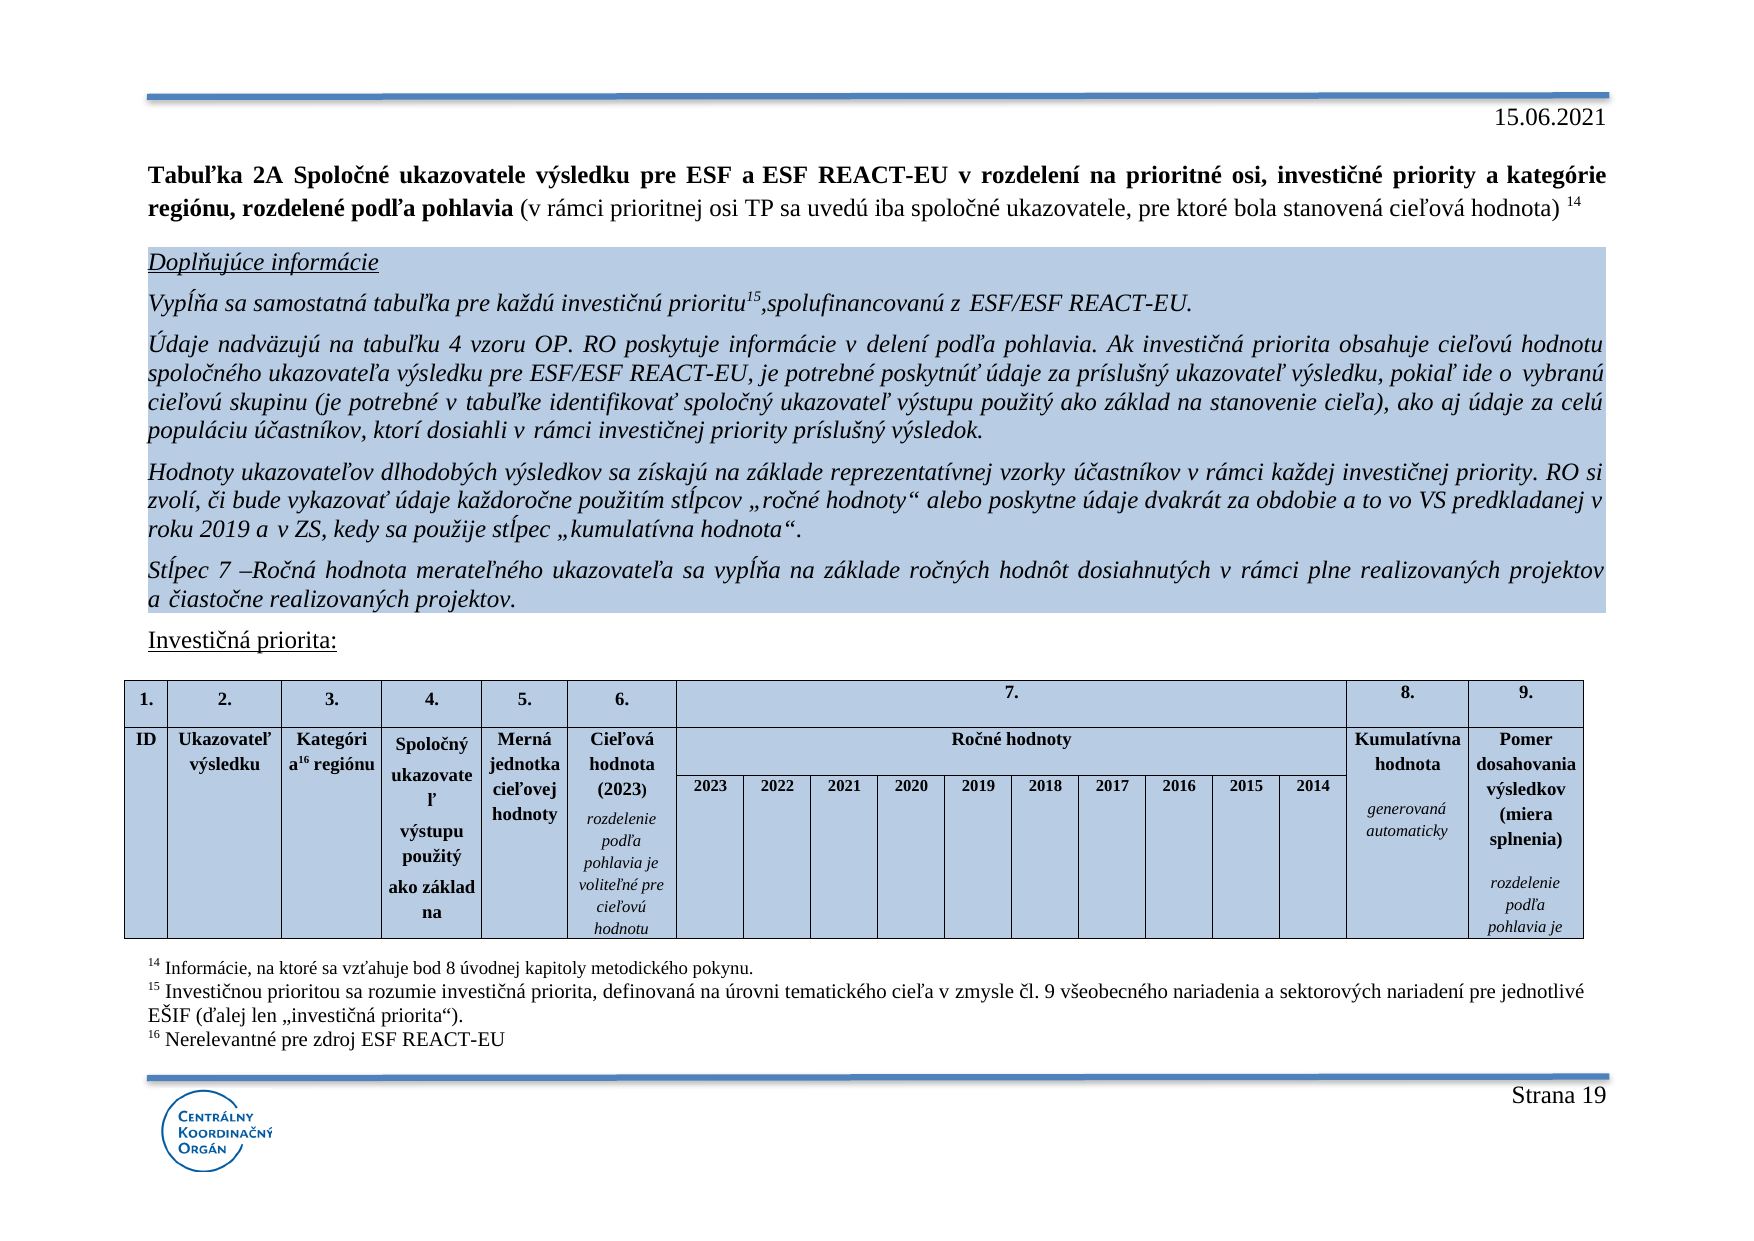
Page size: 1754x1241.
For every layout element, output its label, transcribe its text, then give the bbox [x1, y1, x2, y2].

table_header 8. [1347, 681, 1468, 727]
table_header 7. [677, 681, 1346, 727]
table_cell 2021 [811, 776, 877, 938]
table_cell Spoločný ukazovateľ výstupu použitý ako základ na stanovenie cieľovej hodnoty [382, 728, 481, 938]
table_cell 2020 [878, 776, 944, 938]
table_header 4. [382, 681, 481, 727]
table_cell 2019 [945, 776, 1011, 938]
table_cell 2018 [1012, 776, 1078, 938]
table_header 2. [168, 681, 281, 727]
table_header 3. [282, 681, 381, 727]
table_cell Ukazovateľ výsledku [168, 728, 281, 938]
text Investičná priorita: [148, 626, 1606, 654]
text Vypĺňa sa samostatná tabuľka pre každú investičnú prioritu,spolufinancovanú z ESF/ESF REACT-EU. [148, 288, 1606, 317]
table_header 9. [1469, 681, 1583, 727]
text Doplňujúce informácie [148, 247, 1606, 276]
table_cell Cieľová hodnota (2023) rozdelenie podľa pohlavia je voliteľné pre cieľovú hodnotu [568, 728, 676, 938]
table_header 1. [125, 681, 167, 727]
text Hodnoty ukazovateľov dlhodobých výsledkov sa získajú na základe reprezentatívnej vzorky účastníkov v rámci každej investičnej priority. RO si zvolí, či bude vykazovať údaje každoročne použitím stĺpcov „ročné hodnoty“ alebo poskytne údaje dvakrát za obdobie a to vo VS predkladanej v roku 2019 a v ZS, kedy sa použije stĺpec „kumulatívna hodnota“. [148, 457, 1606, 543]
table_cell 2014 [1280, 776, 1346, 938]
table_cell 2015 [1213, 776, 1279, 938]
table_cell ID [125, 728, 167, 938]
table_cell 2022 [744, 776, 810, 938]
picture [159, 1088, 272, 1171]
table_header 5. [482, 681, 567, 727]
text Tabuľka 2A Spoločné ukazovatele výsledku pre ESF a ESF REACT-EU v rozdelení na prioritné osi, investičné priority a kategórie regiónu, rozdelené podľa pohlavia (v rámci prioritnej osi TP sa uvedú iba spoločné ukazovatele, pre ktoré bola stanovená cieľová hodnota) [148, 160, 1606, 222]
table_cell Kategória regiónu [282, 728, 381, 938]
table_cell 2023 [677, 776, 743, 938]
table_cell Merná jednotka cieľovej hodnoty [482, 728, 567, 938]
table_header 6. [568, 681, 676, 727]
table_cell Kumulatívnahodnota generovaná automaticky [1347, 728, 1468, 938]
table_cell 2016 [1146, 776, 1212, 938]
table_cell Pomer dosahovania výsledkov (miera splnenia) rozdelenie podľa pohlavia je voliteľné [1469, 728, 1583, 938]
table_cell Ročné hodnoty [677, 728, 1346, 775]
text Údaje nadväzujú na tabuľku 4 vzoru OP. RO poskytuje informácie v delení podľa pohlavia. Ak investičná priorita obsahuje cieľovú hodnotu spoločného ukazovateľa výsledku pre ESF/ESF REACT-EU, je potrebné poskytnúť údaje za príslušný ukazovateľ výsledku, pokiaľ ide o vybranú cieľovú skupinu (je potrebné v tabuľke identifikovať spoločný ukazovateľ výstupu použitý ako základ na stanovenie cieľa), ako aj údaje za celú populáciu účastníkov, ktorí dosiahli v rámci investičnej priority príslušný výsledok. [148, 329, 1606, 444]
table_cell 2017 [1079, 776, 1145, 938]
text Stĺpec 7 –Ročná hodnota merateľného ukazovateľa sa vypĺňa na základe ročných hodnôt dosiahnutých v rámci plne realizovaných projektov a čiastočne realizovaných projektov. [148, 556, 1606, 613]
